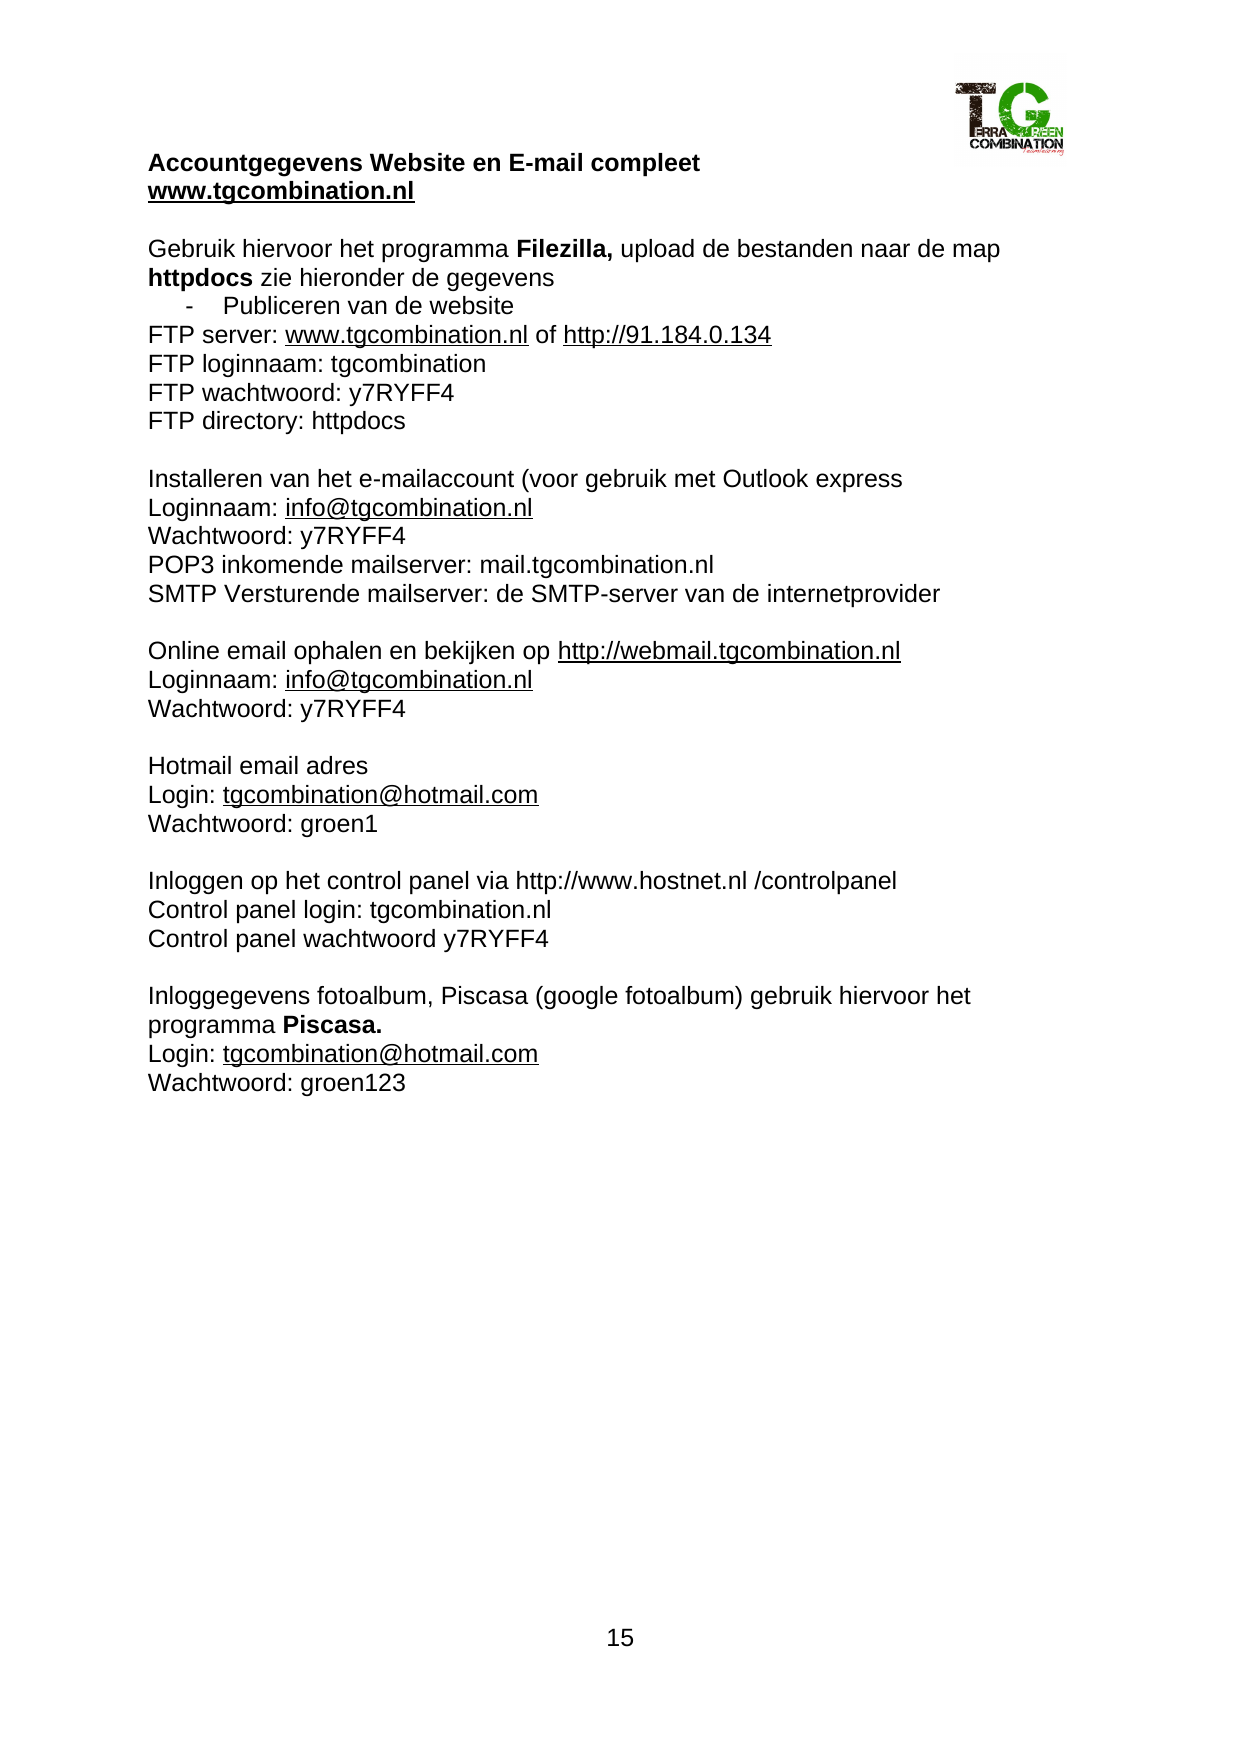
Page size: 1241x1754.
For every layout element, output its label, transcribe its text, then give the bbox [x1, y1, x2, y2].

text Hotmail email adres [148, 751, 1093, 780]
text POP3 inkomende mailserver: mail.tgcombination.nl [148, 550, 1093, 579]
text Wachtwoord: groen123 [148, 1068, 1093, 1096]
text FTP wachtwoord: y7RYFF4 [148, 378, 1093, 406]
text Online email ophalen en bekijken op http://webmail.tgcombination.nl [148, 636, 1093, 665]
text Inloggen op het control panel via http://www.hostnet.nl /controlpanel [148, 866, 1093, 895]
text Wachtwoord: groen1 [148, 809, 1093, 838]
text FTP loginnaam: tgcombination [148, 349, 1093, 378]
text Control panel wachtwoord y7RYFF4 [148, 924, 1093, 953]
text Loginnaam: info@tgcombination.nl [148, 493, 1093, 521]
picture [953, 53, 1067, 148]
text Accountgegevens Website en E-mail compleet www.tgcombination.nl [148, 148, 1093, 205]
text Gebruik hiervoor het programma Filezilla, upload de bestanden naar de map httpdocs zie hieronder de gegevens [148, 234, 1093, 291]
text FTP server: www.tgcombination.nl of http://91.184.0.134 [148, 320, 1093, 349]
text FTP directory: httpdocs [148, 406, 1093, 435]
text Wachtwoord: y7RYFF4 [148, 694, 1093, 723]
text Loginnaam: info@tgcombination.nl [148, 665, 1093, 694]
text Control panel login: tgcombination.nl [148, 895, 1093, 924]
text Wachtwoord: y7RYFF4 [148, 521, 1093, 550]
text SMTP Versturende mailserver: de SMTP-server van de internetprovider [148, 579, 1093, 608]
text Inloggegevens fotoalbum, Piscasa (google fotoalbum) gebruik hiervoor het programma Piscasa. [148, 981, 1093, 1039]
text Installeren van het e-mailaccount (voor gebruik met Outlook express [148, 464, 1093, 493]
list Publiceren van de website [185, 291, 1093, 320]
text Login: tgcombination@hotmail.com [148, 780, 1093, 809]
text Login: tgcombination@hotmail.com [148, 1039, 1093, 1068]
